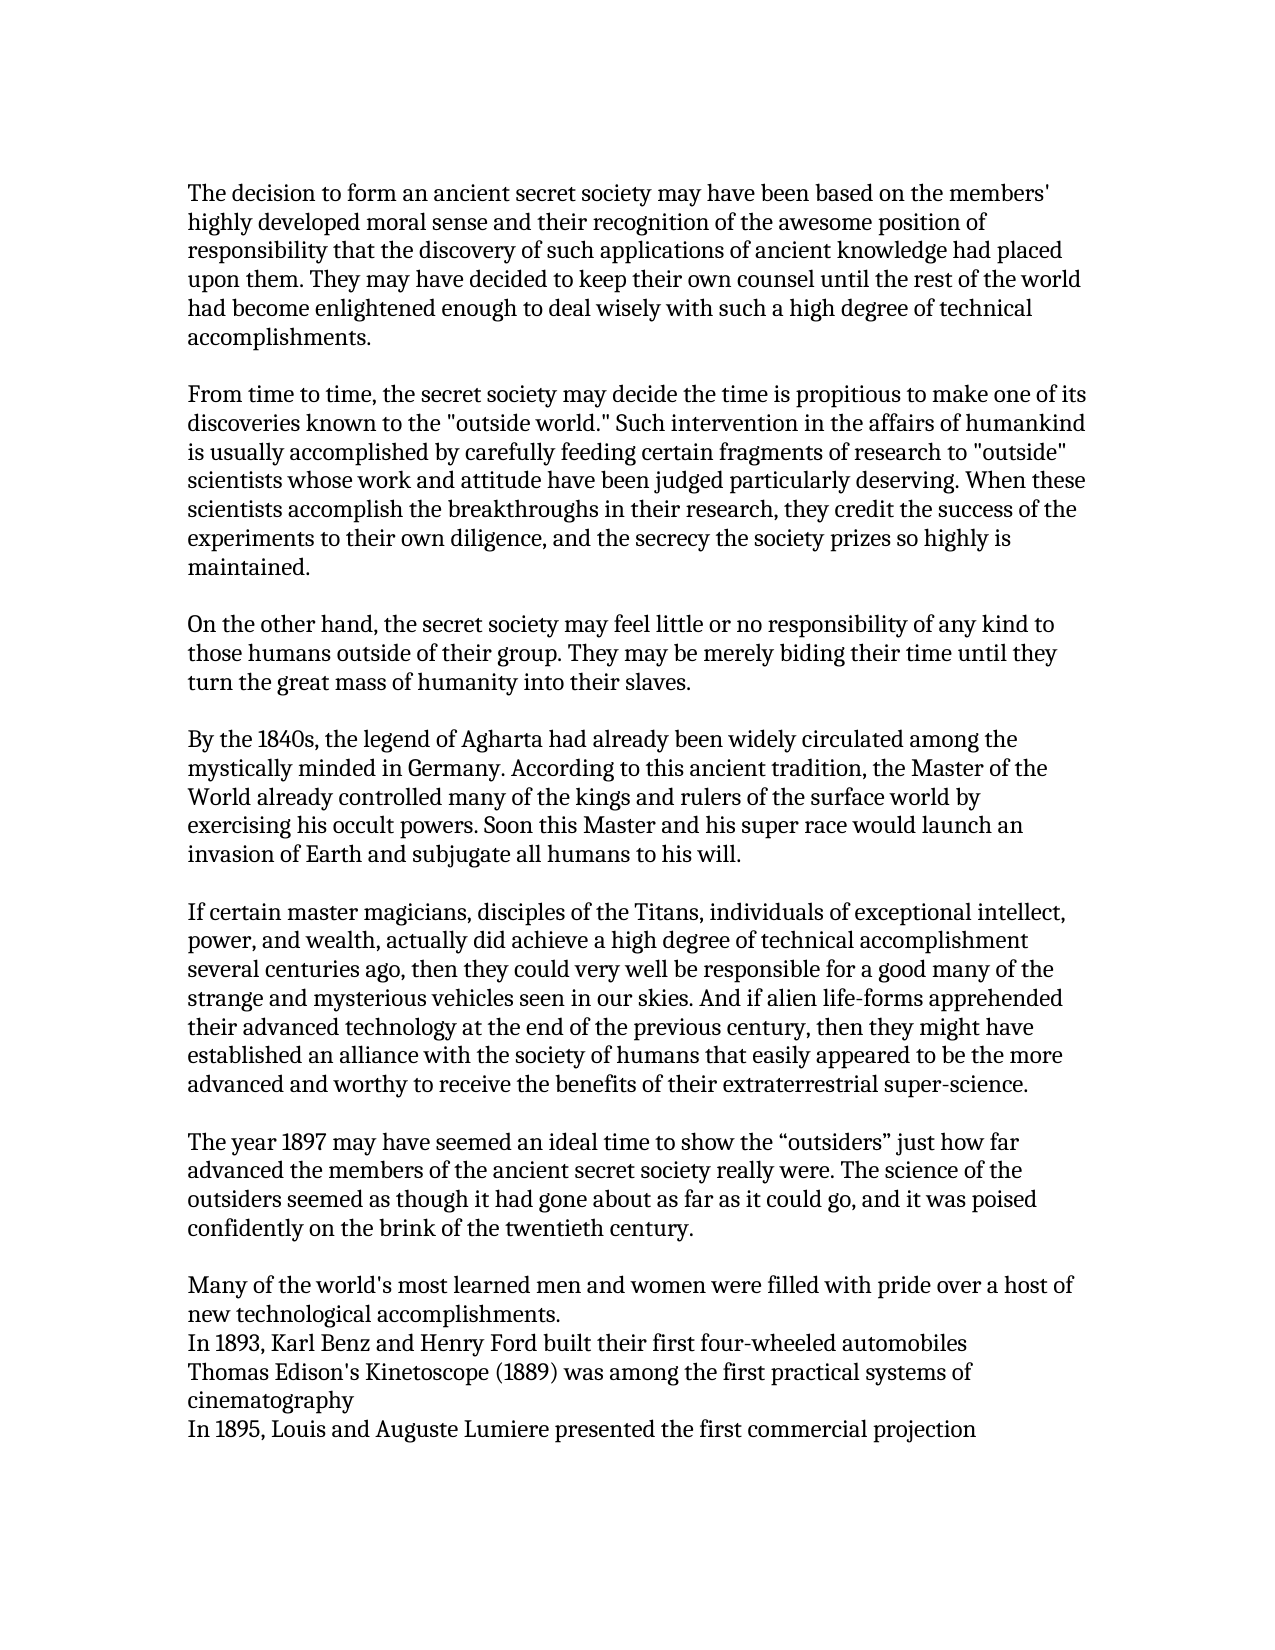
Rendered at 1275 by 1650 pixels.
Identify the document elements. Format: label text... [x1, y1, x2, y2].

text Thomas Edison's Kinetoscope (1889) was among the first practical systems of cinematography [187, 1357, 1087, 1415]
text In 1895, Louis and Auguste Lumiere presented the first commercial projection [187, 1415, 1087, 1444]
text In 1893, Karl Benz and Henry Ford built their first four-wheeled automobiles [187, 1329, 1087, 1357]
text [187, 150, 1087, 1242]
text Many of the world's most learned men and women were filled with pride over a host of new technological accomplishments. [187, 1271, 1087, 1329]
